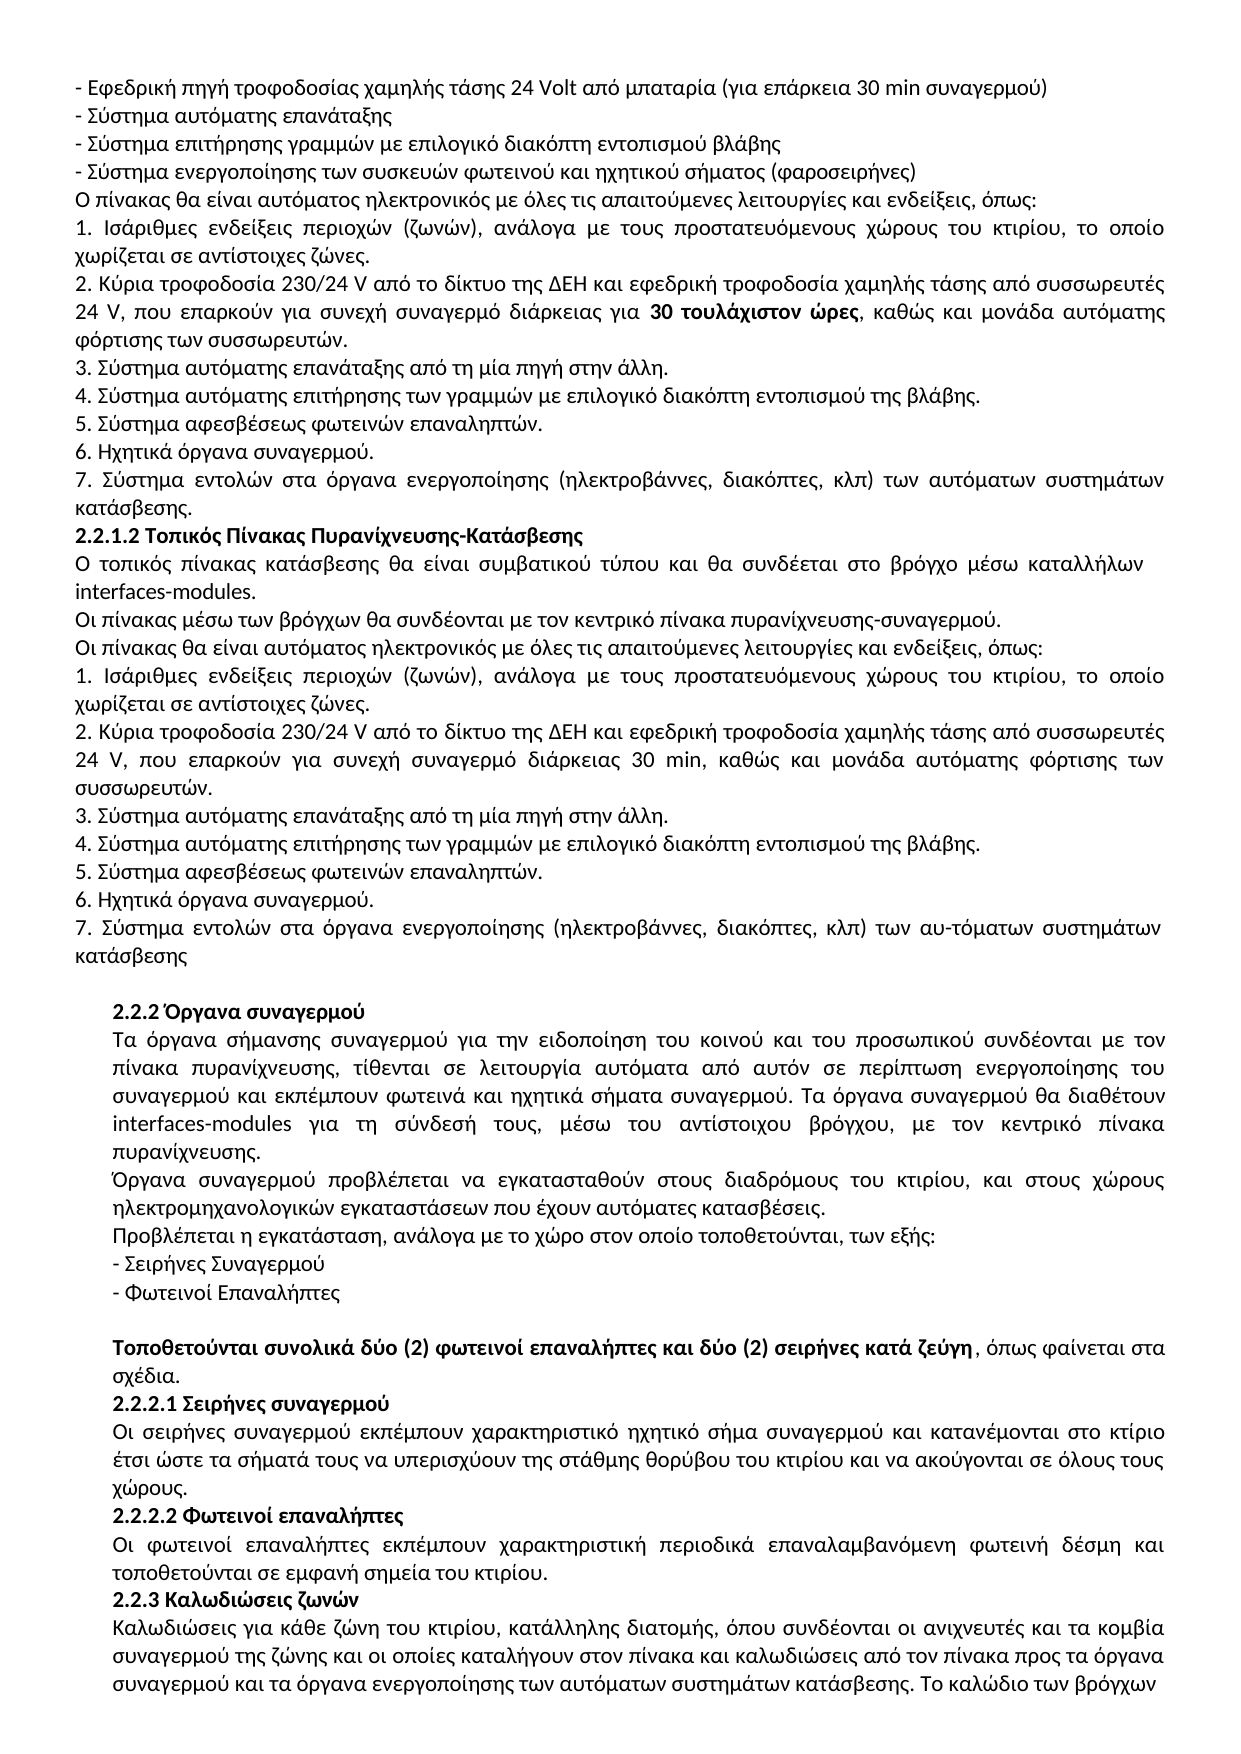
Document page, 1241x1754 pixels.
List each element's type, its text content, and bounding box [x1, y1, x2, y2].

list Εφεδρική πηγή τροφοδοσίας χαμηλής τάσης 24 Volt από μπαταρία (για επάρκεια 30 min συναγερμού) [75, 73, 1207, 101]
list Σύστημα επιτήρησης γραμμών με επιλογικό διακόπτη εντοπισμού βλάβης [75, 129, 1207, 157]
list Ηχητικά όργανα συναγερμού. [75, 437, 1207, 465]
text Οι φωτεινοί επαναλήπτες εκπέμπουν χαρακτηριστική περιοδικά επαναλαμβανόμενη φωτεινή δέσμη και τοποθετούνται σε εμφανή σημεία του κτιρίου. [112, 1530, 1166, 1586]
subtitle Όργανα συναγερμού [112, 997, 1207, 1025]
text Τα όργανα σήμανσης συναγερμού για την ειδοποίηση του κοινού και του προσωπικού συνδέονται με τον πίνακα πυρανίχνευσης, τίθενται σε λειτουργία αυτόματα από αυτόν σε περίπτωση ενεργοποίησης του συναγερμού και εκπέμπουν φωτεινά και ηχητικά σήματα συναγερμού. Τα όργανα συναγερμού θα διαθέτουν interfaces-modules για τη σύνδεσή τους, μέσω του αντίστοιχου βρόγχου, με τον κεντρικό πίνακα πυρανίχνευσης. [112, 1025, 1166, 1166]
list Ισάριθμες ενδείξεις περιοχών (ζωνών), ανάλογα με τους προστατευόμενους χώρους του κτιρίου, το οποίο χωρίζεται σε αντίστοιχες ζώνες. [75, 213, 1166, 269]
text Τοποθετούνται συνολικά δύο (2) φωτεινοί επαναλήπτες και δύο (2) σειρήνες κατά ζεύγη, όπως φαίνεται στα σχέδια. [112, 1333, 1166, 1389]
text Προβλέπεται η εγκατάσταση, ανάλογα με το χώρο στον οποίο τοποθετούνται, των εξής: [112, 1222, 1207, 1249]
text Καλωδιώσεις για κάθε ζώνη του κτιρίου, κατάλληλης διατομής, όπου συνδέονται οι ανιχνευτές και τα κομβία συναγερμού της ζώνης και οι οποίες καταλήγουν στον πίνακα και καλωδιώσεις από τον πίνακα προς τα όργανα συναγερμού και τα όργανα ενεργοποίησης των αυτόματων συστημάτων κατάσβεσης. Το καλώδιο των βρόγχων [112, 1613, 1166, 1698]
subtitle Σειρήνες συναγερμού [112, 1389, 1207, 1417]
list Σειρήνες Συναγερμού [112, 1249, 1207, 1278]
text Οι πίνακας θα είναι αυτόματος ηλεκτρονικός με όλες τις απαιτούμενες λειτουργίες και ενδείξεις, όπως: [75, 633, 1207, 661]
list Φωτεινοί Επαναλήπτες [112, 1278, 1207, 1306]
subtitle Τοπικός Πίνακας Πυρανίχνευσης-Κατάσβεσης [75, 521, 1207, 549]
text Όργανα συναγερμού προβλέπεται να εγκατασταθούν στους διαδρόμους του κτιρίου, και στους χώρους ηλεκτρομηχανολογικών εγκαταστάσεων που έχουν αυτόματες κατασβέσεις. [112, 1166, 1166, 1222]
list Σύστημα αυτόματης επιτήρησης των γραμμών με επιλογικό διακόπτη εντοπισμού της βλάβης. [75, 381, 1207, 409]
list Κύρια τροφοδοσία 230/24 V από το δίκτυο της ΔΕΗ και εφεδρική τροφοδοσία χαμηλής τάσης από συσσωρευτές 24 V, που επαρκούν για συνεχή συναγερμό διάρκειας 30 min, καθώς και μονάδα αυτόματης φόρτισης των συσσωρευτών. [75, 717, 1166, 801]
text Ο τοπικός πίνακας κατάσβεσης θα είναι συμβατικού τύπου και θα συνδέεται στο βρόγχο μέσω καταλλήλων interfaces-modules. [75, 549, 1166, 605]
list Σύστημα εντολών στα όργανα ενεργοποίησης (ηλεκτροβάννες, διακόπτες, κλπ) των αυτόματων συστημάτων κατάσβεσης. [75, 465, 1166, 521]
list Σύστημα ενεργοποίησης των συσκευών φωτεινού και ηχητικού σήματος (φαροσειρήνες) [75, 157, 1207, 185]
subtitle Καλωδιώσεις ζωνών [112, 1586, 1207, 1613]
text Οι πίνακας μέσω των βρόγχων θα συνδέονται με τον κεντρικό πίνακα πυρανίχνευσης-συναγερμού. [75, 605, 1207, 633]
list Σύστημα αυτόματης επανάταξης από τη μία πηγή στην άλλη. [75, 801, 1207, 829]
text Ο πίνακας θα είναι αυτόματος ηλεκτρονικός με όλες τις απαιτούμενες λειτουργίες και ενδείξεις, όπως: [75, 185, 1207, 213]
list Σύστημα αφεσβέσεως φωτεινών επαναληπτών. [75, 857, 1207, 885]
list Σύστημα αυτόματης επιτήρησης των γραμμών με επιλογικό διακόπτη εντοπισμού της βλάβης. [75, 829, 1207, 857]
subtitle Φωτεινοί επαναλήπτες [112, 1502, 1207, 1530]
list Σύστημα αφεσβέσεως φωτεινών επαναληπτών. [75, 409, 1207, 437]
list Ισάριθμες ενδείξεις περιοχών (ζωνών), ανάλογα με τους προστατευόμενους χώρους του κτιρίου, το οποίο χωρίζεται σε αντίστοιχες ζώνες. [75, 661, 1166, 717]
list Σύστημα αυτόματης επανάταξης [75, 101, 1207, 129]
list Κύρια τροφοδοσία 230/24 V από το δίκτυο της ΔΕΗ και εφεδρική τροφοδοσία χαμηλής τάσης από συσσωρευτές 24 V, που επαρκούν για συνεχή συναγερμό διάρκειας για 30 τουλάχιστον ώρες, καθώς και μονάδα αυτόματης φόρτισης των συσσωρευτών. [75, 269, 1166, 353]
text Οι σειρήνες συναγερμού εκπέμπουν χαρακτηριστικό ηχητικό σήμα συναγερμού και κατανέμονται στο κτίριο έτσι ώστε τα σήματά τους να υπερισχύουν της στάθμης θορύβου του κτιρίου και να ακούγονται σε όλους τους χώρους. [112, 1417, 1166, 1502]
list Σύστημα αυτόματης επανάταξης από τη μία πηγή στην άλλη. [75, 353, 1207, 381]
list Σύστημα εντολών στα όργανα ενεργοποίησης (ηλεκτροβάννες, διακόπτες, κλπ) των αυ-τόματων συστημάτων κατάσβεσης [75, 913, 1165, 969]
list Ηχητικά όργανα συναγερμού. [75, 885, 1207, 913]
